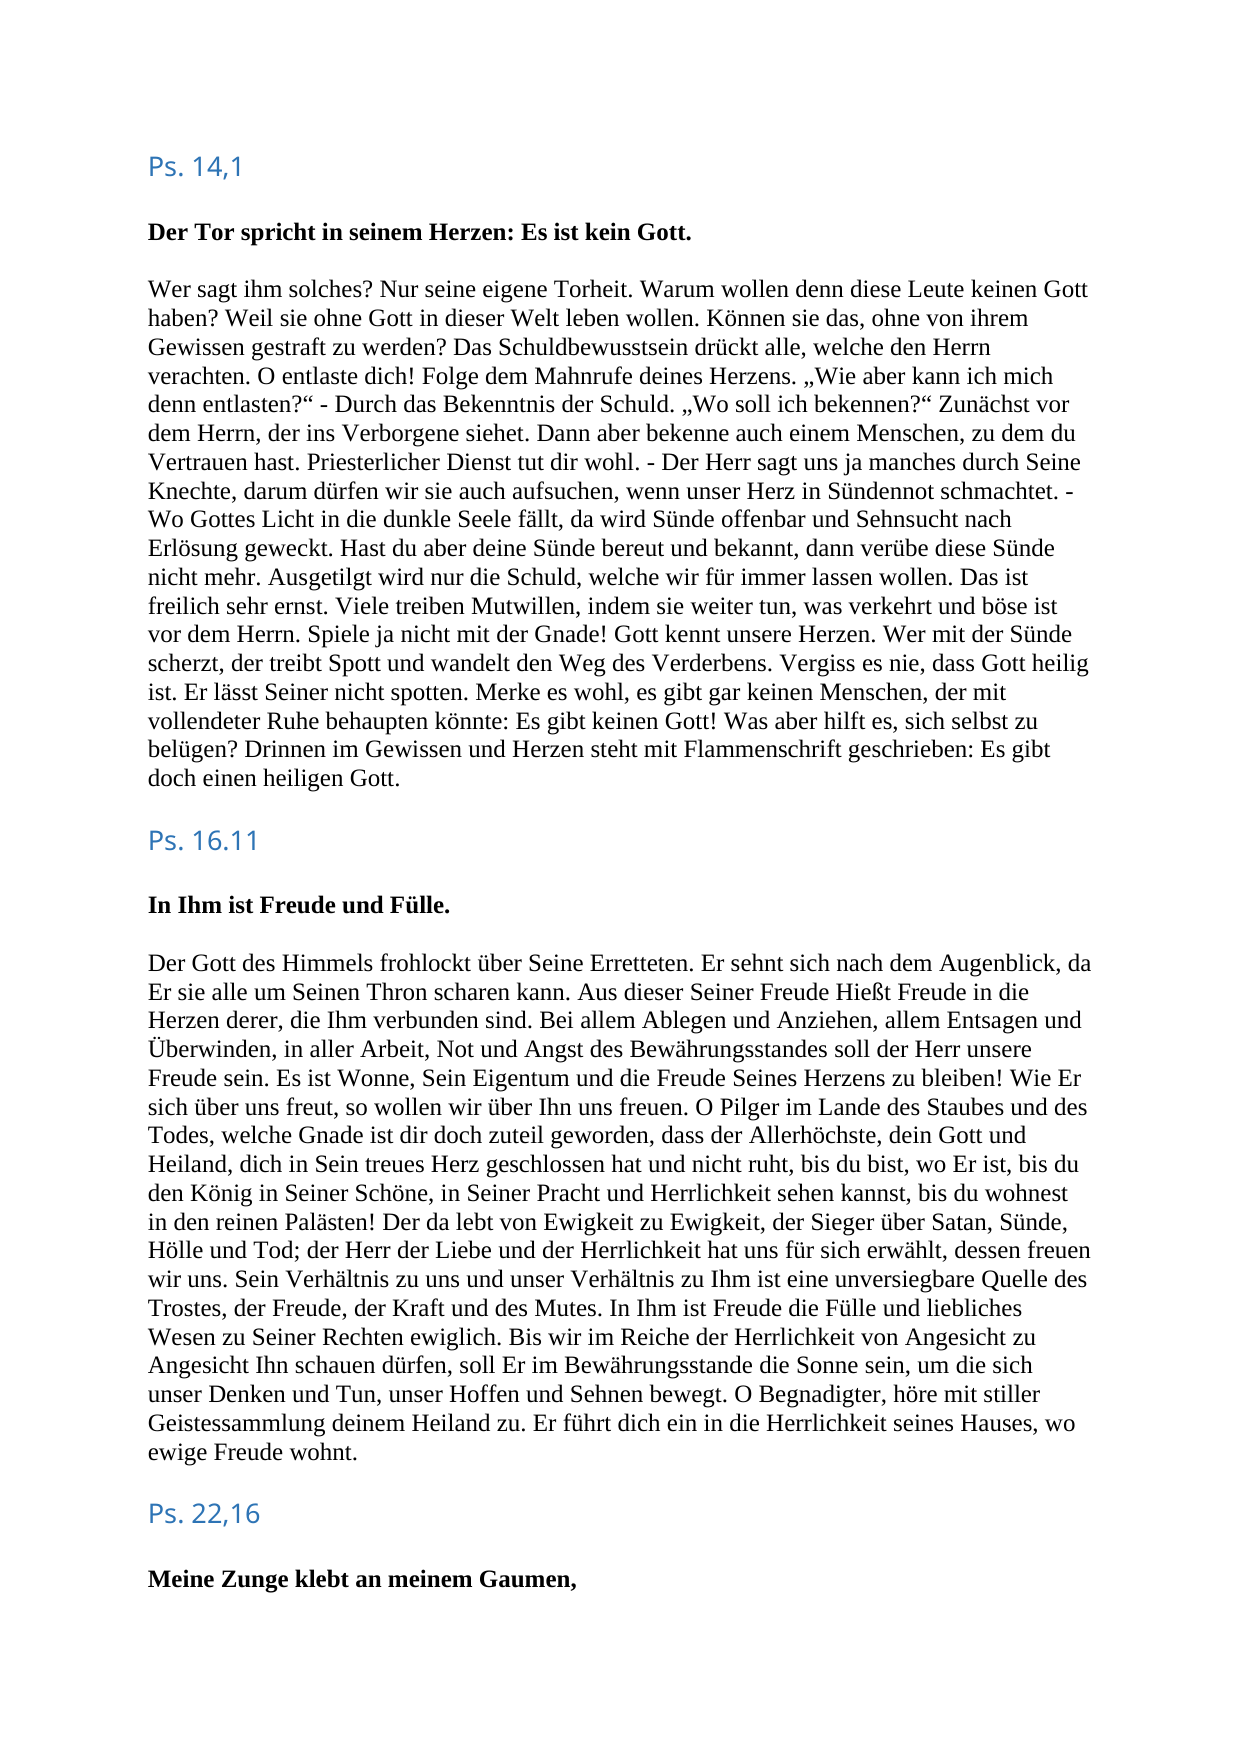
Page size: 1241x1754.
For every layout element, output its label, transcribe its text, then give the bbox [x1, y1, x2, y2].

subtitle Ps. 22,16 [148, 1495, 1093, 1532]
text Der Tor spricht in seinem Herzen: Es ist kein Gott. [148, 217, 1093, 245]
text Meine Zunge klebt an meinem Gaumen, [148, 1564, 1093, 1592]
subtitle Ps. 14,1 [148, 148, 1093, 184]
text Wer sagt ihm solches? Nur seine eigene Torheit. Warum wollen denn diese Leute keinen Gott haben? Weil sie ohne Gott in dieser Welt leben wollen. Können sie das, ohne von ihrem Gewissen gestraft zu werden? Das Schuldbewusstsein drückt alle, welche den Herrn verachten. O entlaste dich! Folge dem Mahnrufe deines Herzens. „Wie aber kann ich mich denn entlasten?“ - Durch das Bekenntnis der Schuld. „Wo soll ich bekennen?“ Zunächst vor dem Herrn, der ins Verborgene siehet. Dann aber bekenne auch einem Menschen, zu dem du Vertrauen hast. Priesterlicher Dienst tut dir wohl. - Der Herr sagt uns ja manches durch Seine Knechte, darum dürfen wir sie auch aufsuchen, wenn unser Herz in Sündennot schmachtet. - Wo Gottes Licht in die dunkle Seele fällt, da wird Sünde offenbar und Sehnsucht nach Erlösung geweckt. Hast du aber deine Sünde bereut und bekannt, dann verübe diese Sünde nicht mehr. Ausgetilgt wird nur die Schuld, welche wir für immer lassen wollen. Das ist freilich sehr ernst. Viele treiben Mutwillen, indem sie weiter tun, was verkehrt und böse ist vor dem Herrn. Spiele ja nicht mit der Gnade! Gott kennt unsere Herzen. Wer mit der Sünde scherzt, der treibt Spott und wandelt den Weg des Verderbens. Vergiss es nie, dass Gott heilig ist. Er lässt Seiner nicht spotten. Merke es wohl, es gibt gar keinen Menschen, der mit vollendeter Ruhe behaupten könnte: Es gibt keinen Gott! Was aber hilft es, sich selbst zu belügen? Drinnen im Gewissen und Herzen steht mit Flammenschrift geschrieben: Es gibt doch einen heiligen Gott. [148, 274, 1093, 792]
text In Ihm ist Freude und Fülle. [148, 890, 1093, 919]
subtitle Ps. 16.11 [148, 821, 1093, 858]
text Der Gott des Himmels frohlockt über Seine Erretteten. Er sehnt sich nach dem Augenblick, da Er sie alle um Seinen Thron scharen kann. Aus dieser Seiner Freude Hießt Freude in die Herzen derer, die Ihm verbunden sind. Bei allem Ablegen und Anziehen, allem Entsagen und Überwinden, in aller Arbeit, Not und Angst des Bewährungsstandes soll der Herr unsere Freude sein. Es ist Wonne, Sein Eigentum und die Freude Seines Herzens zu bleiben! Wie Er sich über uns freut, so wollen wir über Ihn uns freuen. O Pilger im Lande des Staubes und des Todes, welche Gnade ist dir doch zuteil geworden, dass der Allerhöchste, dein Gott und Heiland, dich in Sein treues Herz geschlossen hat und nicht ruht, bis du bist, wo Er ist, bis du den König in Seiner Schöne, in Seiner Pracht und Herrlichkeit sehen kannst, bis du wohnest in den reinen Palästen! Der da lebt von Ewigkeit zu Ewigkeit, der Sieger über Satan, Sünde, Hölle und Tod; der Herr der Liebe und der Herrlichkeit hat uns für sich erwählt, dessen freuen wir uns. Sein Verhältnis zu uns und unser Verhältnis zu Ihm ist eine unversiegbare Quelle des Trostes, der Freude, der Kraft und des Mutes. In Ihm ist Freude die Fülle und liebliches Wesen zu Seiner Rechten ewiglich. Bis wir im Reiche der Herrlichkeit von Angesicht zu Angesicht Ihn schauen dürfen, soll Er im Bewährungsstande die Sonne sein, um die sich unser Denken und Tun, unser Hoffen und Sehnen bewegt. O Begnadigter, höre mit stiller Geistessammlung deinem Heiland zu. Er führt dich ein in die Herrlichkeit seines Hauses, wo ewige Freude wohnt. [148, 948, 1093, 1466]
